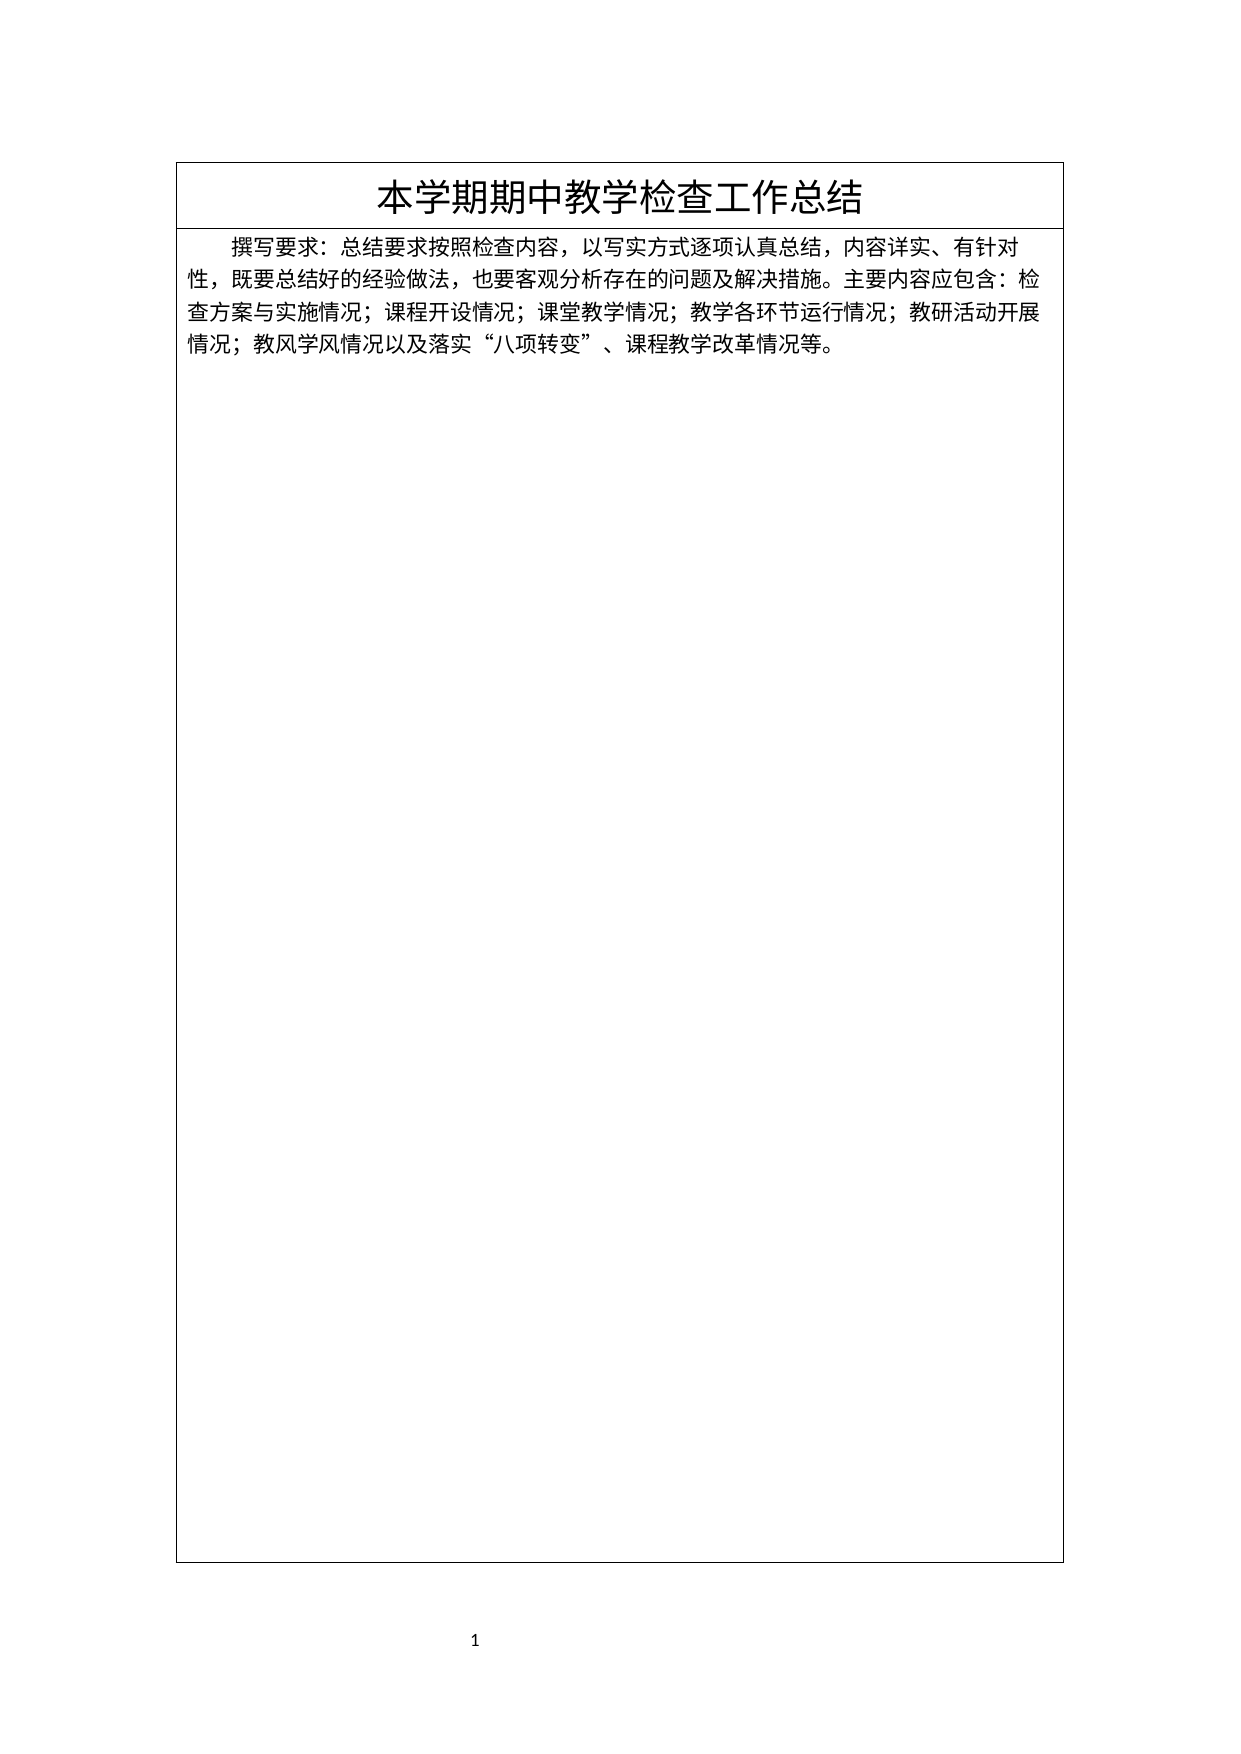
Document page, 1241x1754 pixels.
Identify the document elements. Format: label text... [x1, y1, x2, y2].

table_header 本学期期中教学检查工作总结 [177, 163, 1063, 228]
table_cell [177, 229, 1063, 1562]
